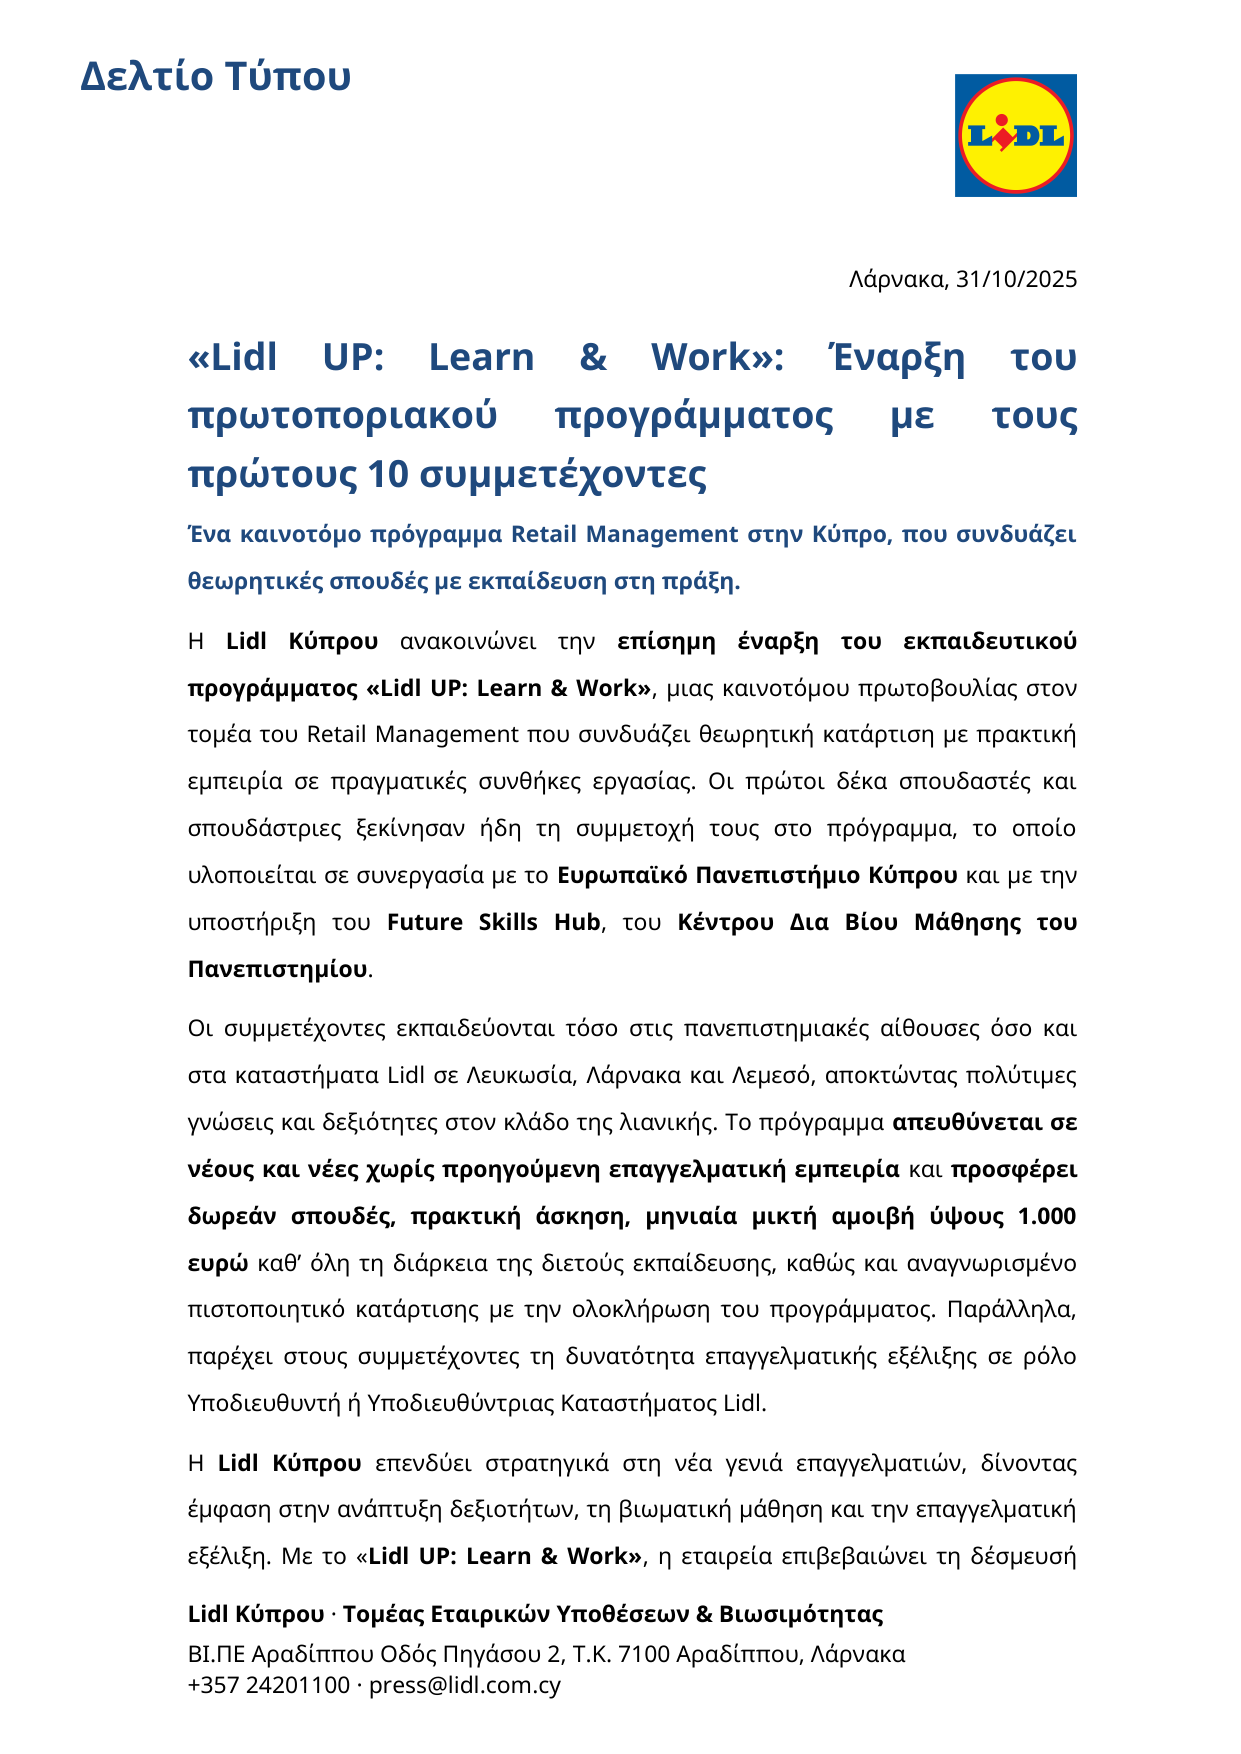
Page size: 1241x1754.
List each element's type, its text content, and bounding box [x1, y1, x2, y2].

text Λάρνακα, 31/10/2025 [187, 263, 1078, 294]
picture [954, 73, 1078, 198]
text Η Lidl Κύπρου ανακοινώνει την επίσημη έναρξη του εκπαιδευτικού προγράμματος «Lidl UP: Learn & Work», μιας καινοτόμου πρωτοβουλίας στον τομέα του Retail Management που συνδυάζει θεωρητική κατάρτιση με πρακτική εμπειρία σε πραγματικές συνθήκες εργασίας. Οι πρώτοι δέκα σπουδαστές και σπουδάστριες ξεκίνησαν ήδη τη συμμετοχή τους στο πρόγραμμα, το οποίο υλοποιείται σε συνεργασία με το Ευρωπαϊκό Πανεπιστήμιο Κύπρου και με την υποστήριξη του Future Skills Hub, του Κέντρου Δια Βίου Μάθησης του Πανεπιστημίου. [187, 624, 1078, 984]
text Ένα καινοτόμο πρόγραμμα Retail Management στην Κύπρο, που συνδυάζει θεωρητικές σπουδές με εκπαίδευση στη πράξη. [187, 518, 1078, 596]
text «Lidl UP: Learn & Work»: Έναρξη του πρωτοποριακού προγράμματος με τους πρώτους 10 συμμετέχοντες [187, 330, 1078, 498]
text Οι συμμετέχοντες εκπαιδεύονται τόσο στις πανεπιστημιακές αίθουσες όσο και στα καταστήματα Lidl σε Λευκωσία, Λάρνακα και Λεμεσό, αποκτώντας πολύτιμες γνώσεις και δεξιότητες στον κλάδο της λιανικής. Το πρόγραμμα απευθύνεται σε νέους και νέες χωρίς προηγούμενη επαγγελματική εμπειρία και προσφέρει δωρεάν σπουδές, πρακτική άσκηση, μηνιαία μικτή αμοιβή ύψους 1.000 ευρώ καθ’ όλη τη διάρκεια της διετούς εκπαίδευσης, καθώς και αναγνωρισμένο πιστοποιητικό κατάρτισης με την ολοκλήρωση του προγράμματος. Παράλληλα, παρέχει στους συμμετέχοντες τη δυνατότητα επαγγελματικής εξέλιξης σε ρόλο Υποδιευθυντή ή Υποδιευθύντριας Καταστήματος Lidl. [187, 1012, 1078, 1418]
